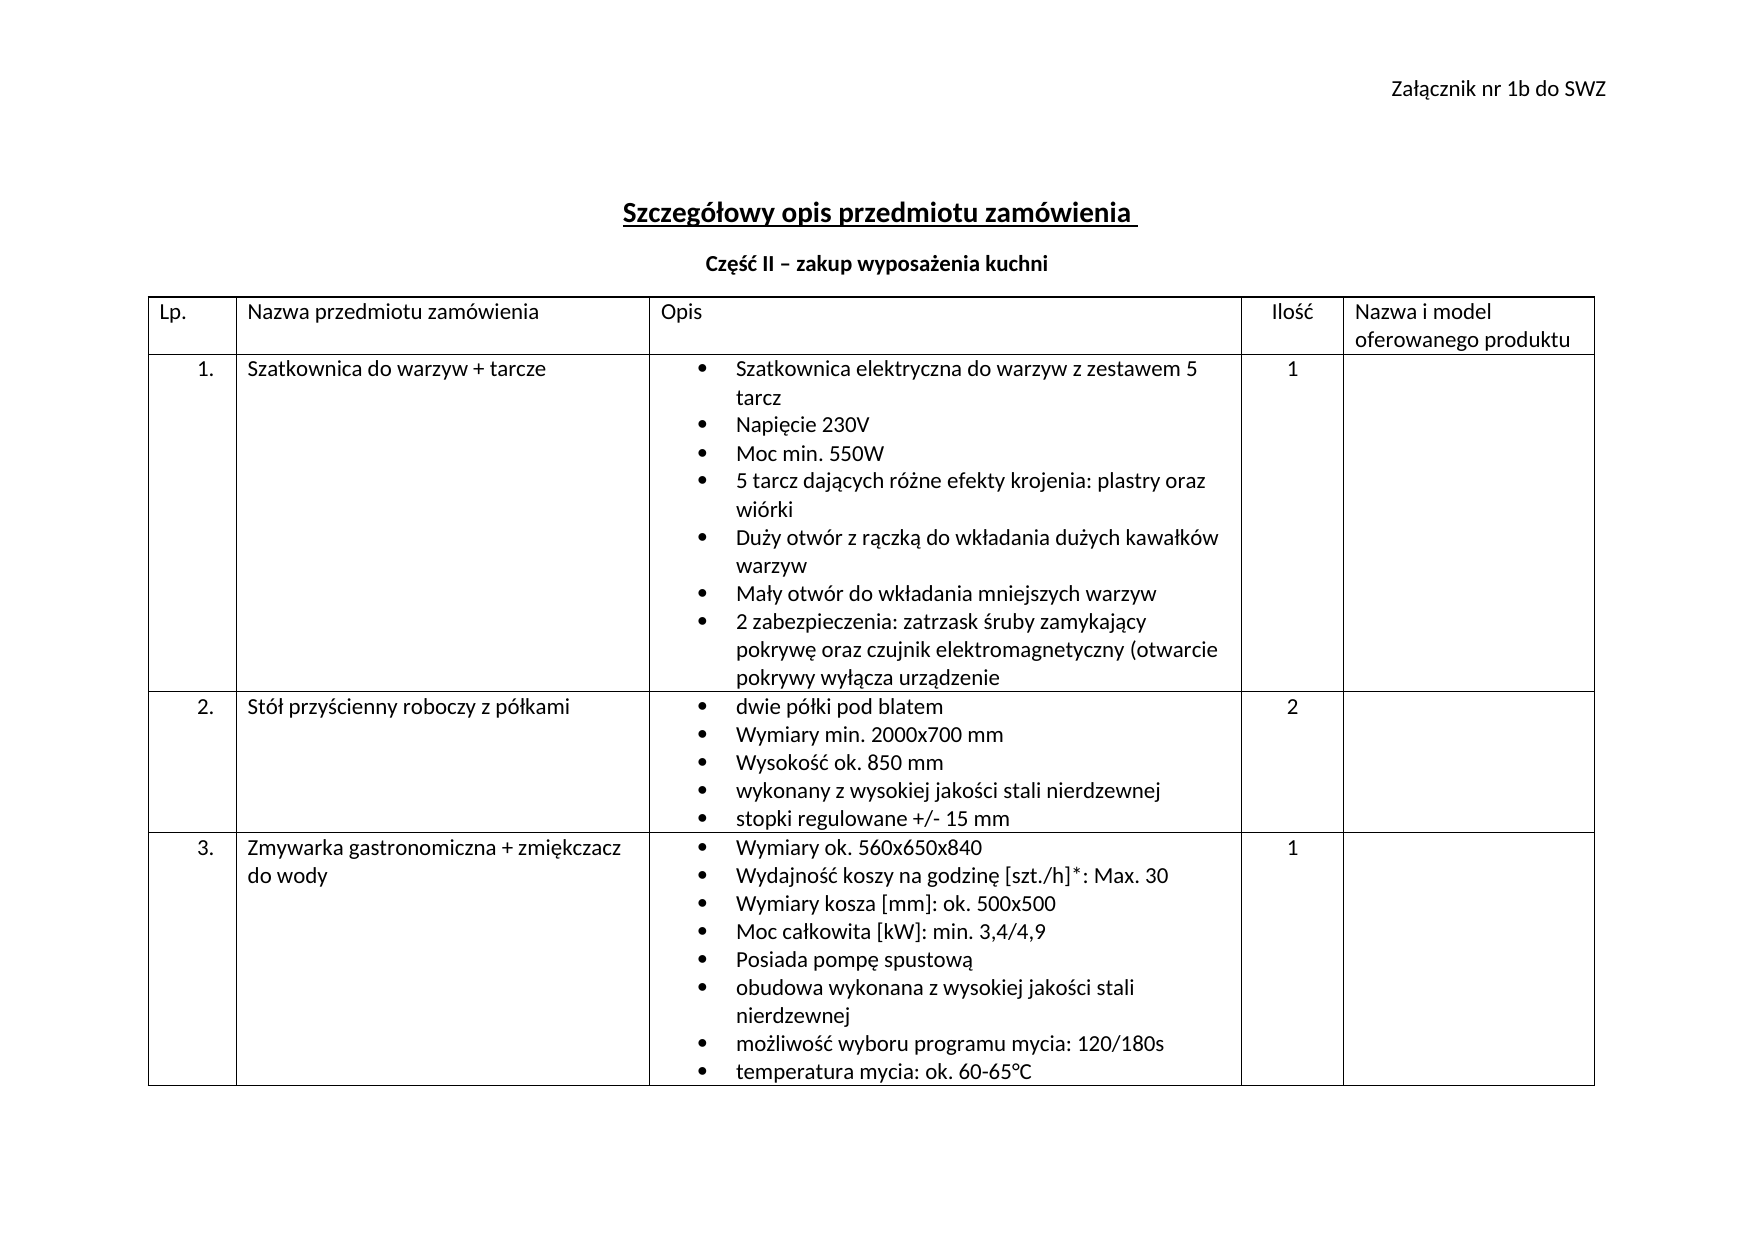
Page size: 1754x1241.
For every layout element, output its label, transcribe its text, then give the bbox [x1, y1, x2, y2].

table_cell [1344, 355, 1594, 691]
table_cell dwie półki pod blatem Wymiary min. 2000x700 mm Wysokość ok. 850 mm wykonany z wysokiej jakości stali nierdzewnej stopki regulowane +/- 15 mm [650, 692, 1241, 832]
table_header Lp. [149, 298, 236, 353]
text Szczegółowy opis przedmiotu zamówienia [148, 194, 1606, 230]
table_header Opis [650, 298, 1241, 353]
table_cell [1344, 692, 1594, 832]
table_cell 1 [1242, 833, 1343, 1085]
table_cell [149, 692, 236, 832]
table_cell [149, 355, 236, 691]
table_header Ilość [1242, 298, 1343, 353]
table_cell 1 [1242, 355, 1343, 691]
table_cell Szatkownica elektryczna do warzyw z zestawem 5 tarcz Napięcie 230V Moc min. 550W 5 tarcz dających różne efekty krojenia: plastry oraz wiórki Duży otwór z rączką do wkładania dużych kawałków warzyw Mały otwór do wkładania mniejszych warzyw 2 zabezpieczenia: zatrzask śruby zamykający pokrywę oraz czujnik elektromagnetyczny (otwarcie pokrywy wyłącza urządzenie [650, 355, 1241, 691]
table_cell [149, 833, 236, 1085]
table_cell Szatkownica do warzyw + tarcze [237, 355, 649, 691]
table_cell Stół przyścienny roboczy z półkami [237, 692, 649, 832]
table_header Nazwa przedmiotu zamówienia [237, 298, 649, 353]
text Część II – zakup wyposażenia kuchni [148, 249, 1606, 278]
table_header Nazwa i model oferowanego produktu [1344, 298, 1594, 353]
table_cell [237, 833, 649, 1085]
table_cell 2 [1242, 692, 1343, 832]
table_cell [1344, 833, 1594, 1085]
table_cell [650, 833, 1241, 1085]
